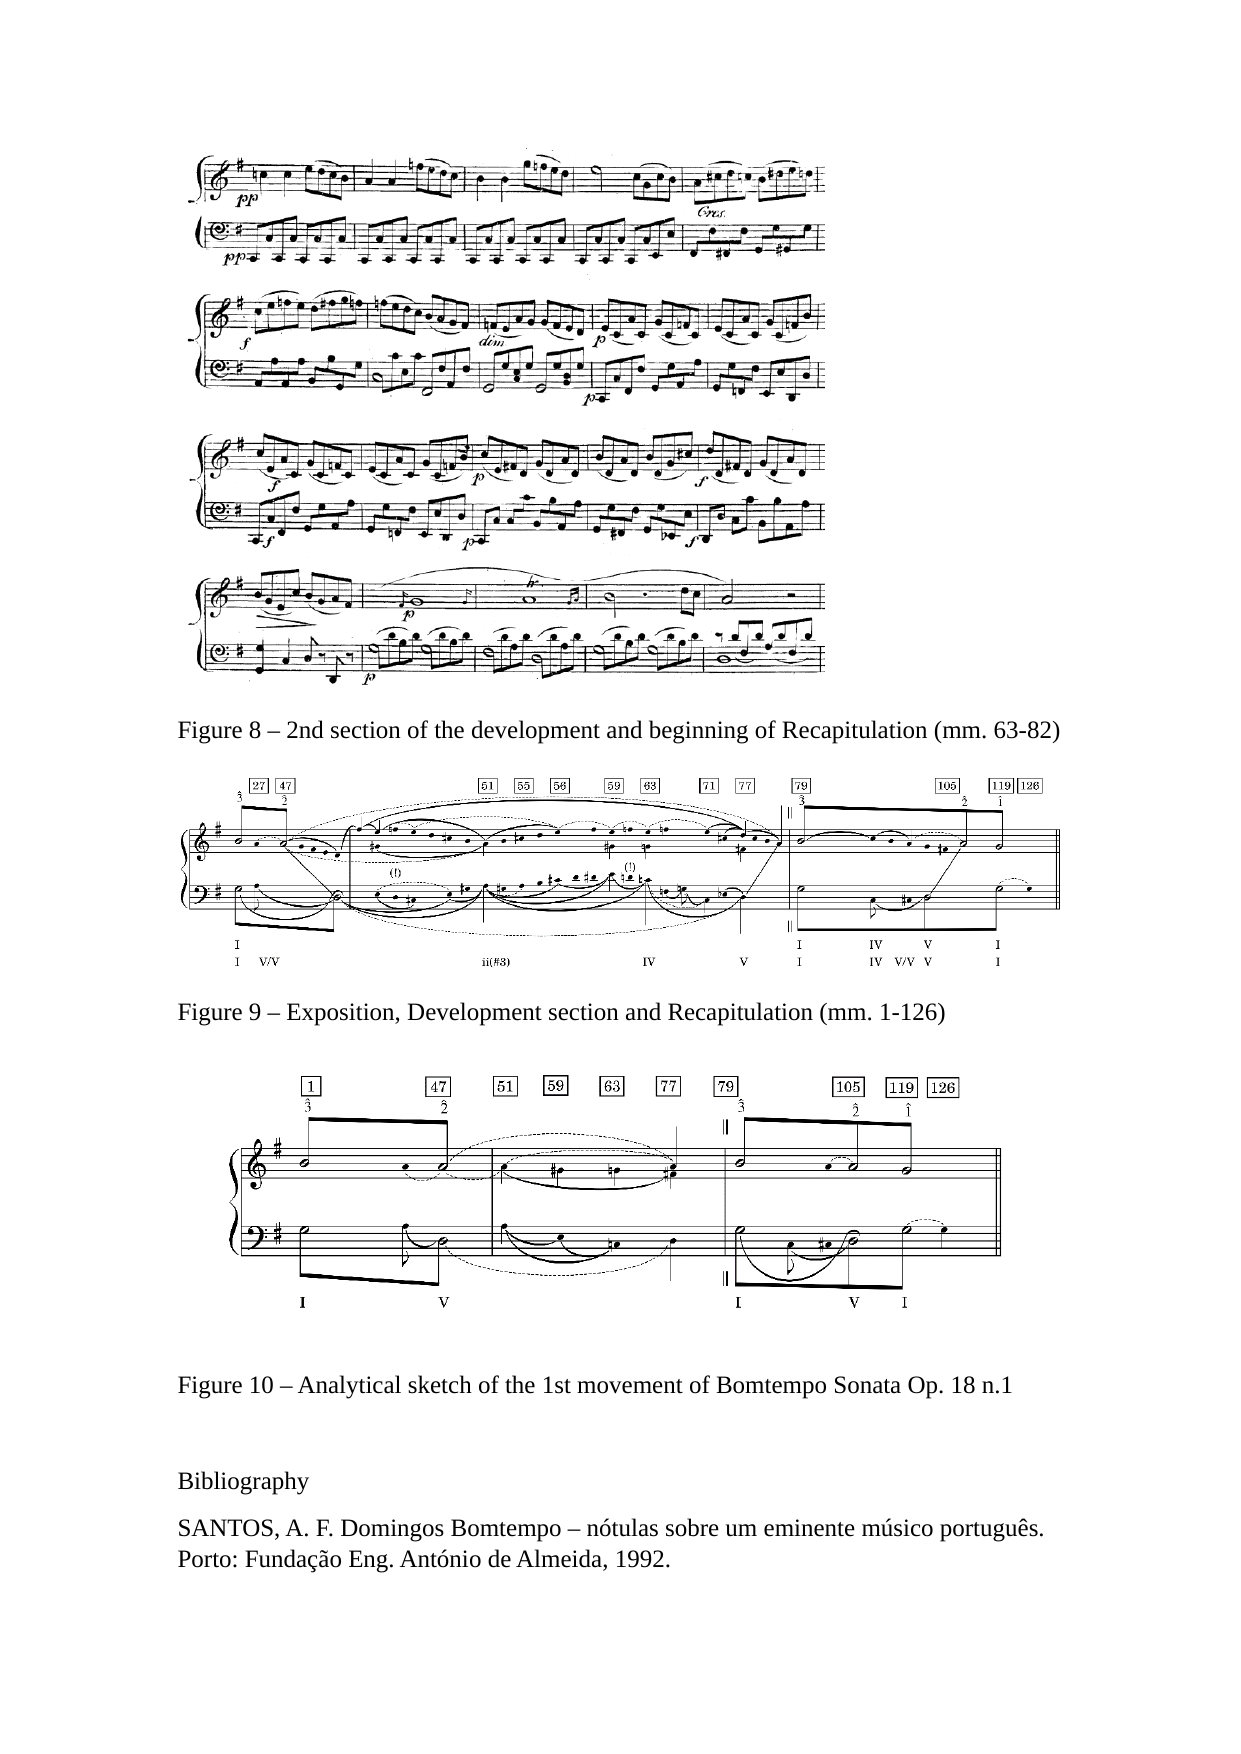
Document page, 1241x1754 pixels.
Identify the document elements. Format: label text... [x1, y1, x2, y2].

text Bibliography [177, 1466, 1063, 1494]
picture [177, 763, 1063, 978]
text SANTOS, A. F. Domingos Bomtempo – nótulas sobre um eminente músico português. Porto: Fundação Eng. António de Almeida, 1992. [177, 1513, 1063, 1573]
text Figure 8 – 2nd section of the development and beginning of Recapitulation (mm. 63-82) [177, 716, 1063, 744]
text Figure 10 – Analytical sketch of the 1st movement of Bomtempo Sonata Op. 18 n.1 [177, 1370, 1063, 1399]
text Figure 9 – Exposition, Development section and Recapitulation (mm. 1-126) [177, 997, 1063, 1026]
picture [177, 1044, 1063, 1352]
